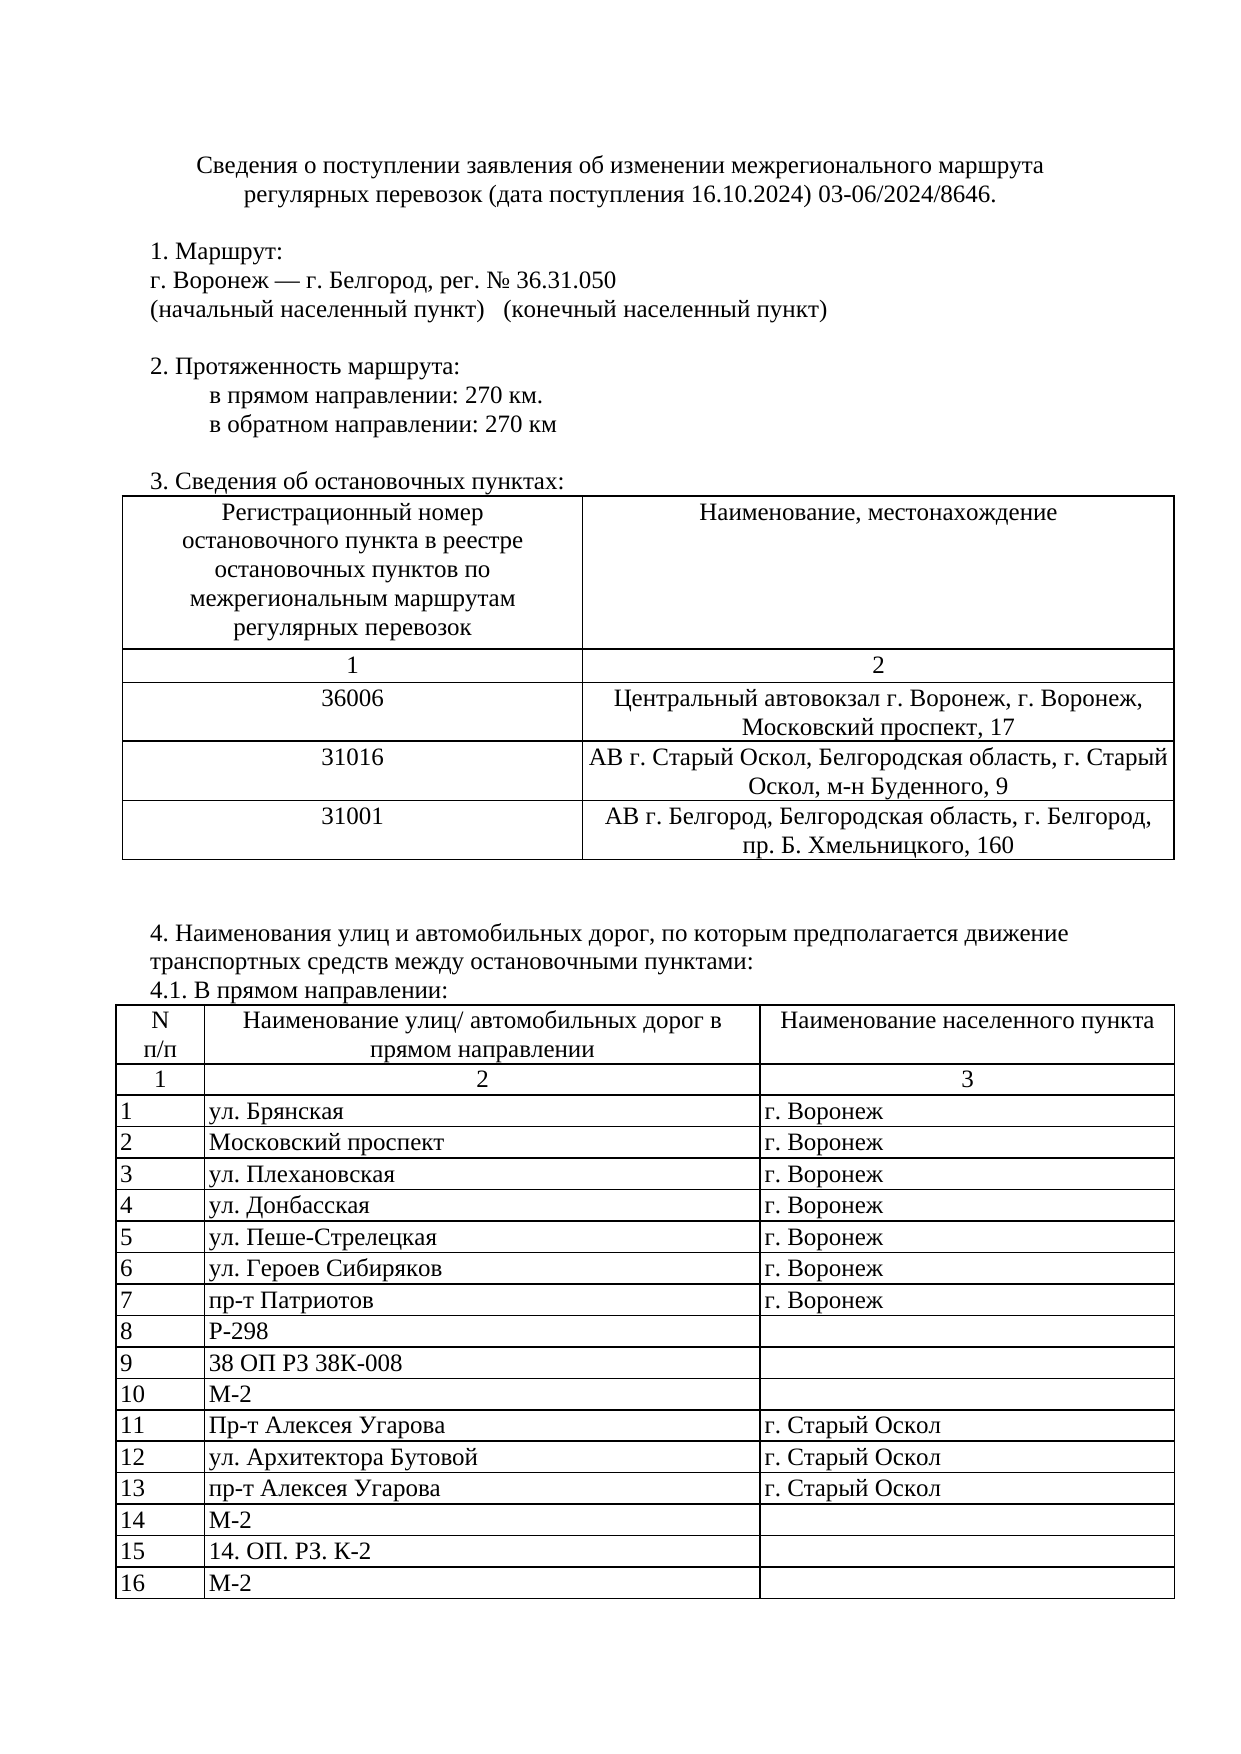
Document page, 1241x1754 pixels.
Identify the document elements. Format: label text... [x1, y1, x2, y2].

table_cell АВ г. Белгород, Белгородская область, г. Белгород, пр. Б. Хмельницкого, 160 [583, 801, 1173, 858]
table_cell 31001 [123, 801, 582, 858]
table_cell ул. Архитектора Бутовой [205, 1442, 759, 1472]
table_cell Р-298 [205, 1316, 759, 1346]
table_header Регистрационный номер остановочного пункта в реестре остановочных пунктов по межрегиональным маршрутам регулярных перевозок [123, 497, 582, 648]
table_cell [761, 1536, 1174, 1566]
table_header N п/п [117, 1006, 204, 1063]
table_cell г. Воронеж [761, 1096, 1174, 1126]
table_cell 36006 [123, 683, 582, 740]
table_cell ул. Плехановская [205, 1159, 759, 1189]
text г. Воронеж — г. Белгород, рег. № 36.31.050 [150, 265, 1090, 294]
text в обратном направлении: 270 км [150, 409, 1090, 437]
table_cell АВ г. Старый Оскол, Белгородская область, г. Старый Оскол, м-н Буденного, 9 [583, 742, 1173, 799]
text 4. Наименования улиц и автомобильных дорог, по которым предполагается движение транспортных средств между остановочными пунктами: [150, 918, 1090, 975]
table_cell 13 [117, 1473, 204, 1503]
table_cell 16 [117, 1568, 204, 1598]
table_cell 10 [117, 1379, 204, 1409]
table_cell 7 [117, 1285, 204, 1314]
table_cell г. Воронеж [761, 1253, 1174, 1283]
table_cell 14. ОП. РЗ. К-2 [205, 1536, 759, 1566]
table_cell 38 ОП РЗ 38К-008 [205, 1348, 759, 1377]
table_cell пр-т Алексея Угарова [205, 1473, 759, 1503]
table_cell 1 [117, 1065, 204, 1094]
table_cell 2 [117, 1127, 204, 1157]
table_cell 8 [117, 1316, 204, 1346]
table_cell г. Старый Оскол [761, 1442, 1174, 1472]
text в прямом направлении: 270 км. [150, 380, 1090, 409]
table_cell 3 [117, 1159, 204, 1189]
table_cell 5 [117, 1222, 204, 1252]
table_cell 2 [583, 650, 1173, 681]
table_cell 15 [117, 1536, 204, 1566]
table_cell ул. Пеше-Стрелецкая [205, 1222, 759, 1252]
table_cell ул. Донбасская [205, 1190, 759, 1220]
table_cell г. Воронеж [761, 1190, 1174, 1220]
table_cell 12 [117, 1442, 204, 1472]
table_cell [761, 1568, 1174, 1598]
table_header Наименование населенного пункта [761, 1006, 1174, 1063]
table_cell 14 [117, 1505, 204, 1535]
table_cell г. Старый Оскол [761, 1411, 1174, 1440]
table_cell г. Воронеж [761, 1127, 1174, 1157]
table_cell г. Воронеж [761, 1285, 1174, 1314]
table_cell 31016 [123, 742, 582, 799]
text (начальный населенный пункт) (конечный населенный пункт) [150, 294, 1090, 322]
text 2. Протяженность маршрута: [150, 351, 1090, 380]
table_cell М-2 [205, 1379, 759, 1409]
table_cell 4 [117, 1190, 204, 1220]
table_cell [761, 1379, 1174, 1409]
table_cell 1 [123, 650, 582, 681]
table_cell г. Старый Оскол [761, 1473, 1174, 1503]
table_cell [761, 1316, 1174, 1346]
table_cell 9 [117, 1348, 204, 1377]
table_cell 2 [205, 1065, 759, 1094]
text 3. Сведения об остановочных пунктах: [150, 466, 1090, 495]
table_header Наименование улиц/ автомобильных дорог в прямом направлении [205, 1006, 759, 1063]
table_cell 1 [117, 1096, 204, 1126]
table_cell 6 [117, 1253, 204, 1283]
table_cell М-2 [205, 1568, 759, 1598]
table_cell [761, 1348, 1174, 1377]
text Сведения о поступлении заявления об изменении межрегионального маршрута регулярных перевозок (дата поступления 16.10.2024) 03-06/2024/8646. [150, 150, 1090, 207]
table_cell ул. Брянская [205, 1096, 759, 1126]
table_header Наименование, местонахождение [583, 497, 1173, 648]
table_cell Центральный автовокзал г. Воронеж, г. Воронеж, Московский проспект, 17 [583, 683, 1173, 740]
table_cell ул. Героев Сибиряков [205, 1253, 759, 1283]
table_cell пр-т Патриотов [205, 1285, 759, 1314]
table_cell Пр-т Алексея Угарова [205, 1411, 759, 1440]
table_cell М-2 [205, 1505, 759, 1535]
text 4.1. В прямом направлении: [150, 975, 1090, 1004]
table_cell [761, 1505, 1174, 1535]
text 1. Маршрут: [150, 236, 1090, 265]
table_cell Московский проспект [205, 1127, 759, 1157]
table_cell 3 [761, 1065, 1174, 1094]
table_cell г. Воронеж [761, 1222, 1174, 1252]
table_cell г. Воронеж [761, 1159, 1174, 1189]
table_cell 11 [117, 1411, 204, 1440]
